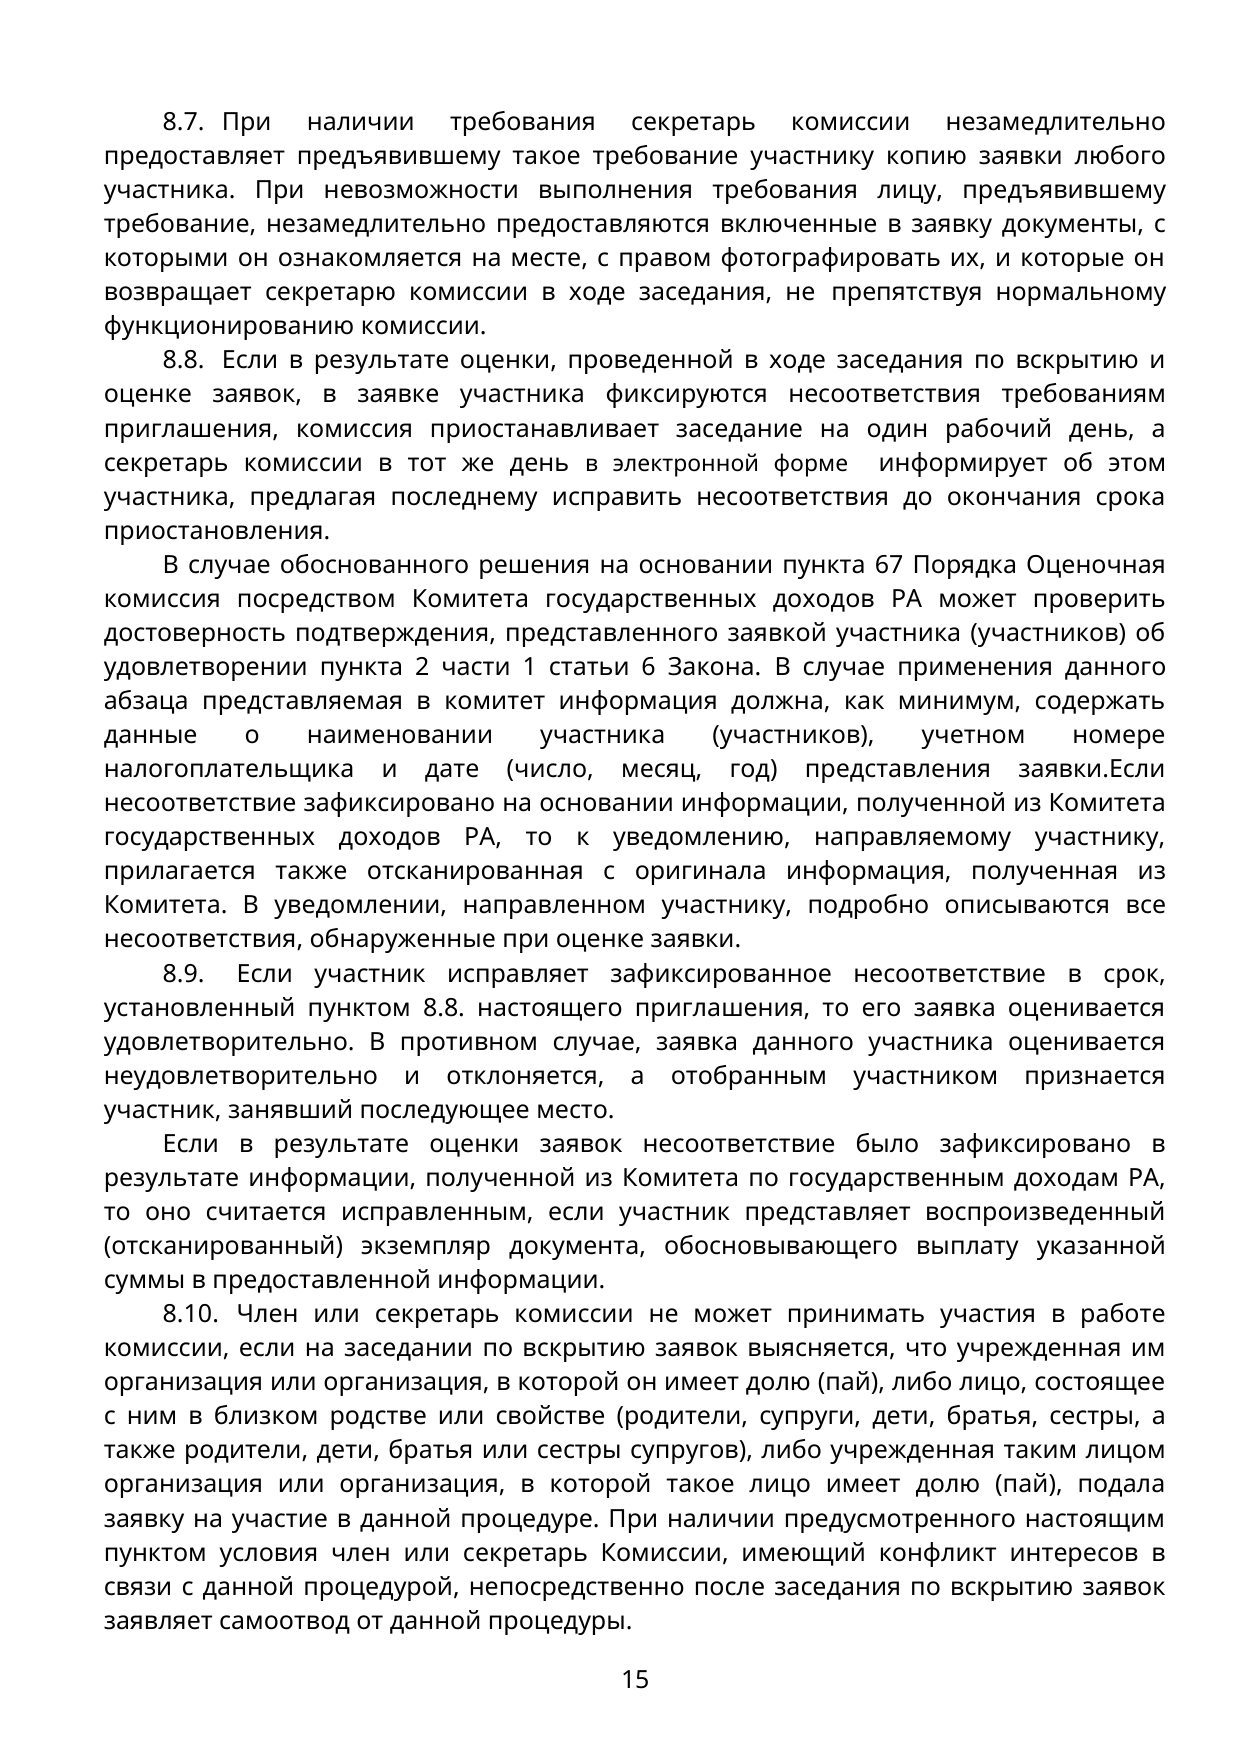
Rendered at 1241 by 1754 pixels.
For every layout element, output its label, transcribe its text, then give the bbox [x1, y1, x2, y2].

text 8.8. Если в результате оценки, проведенной в ходе заседания по вскрытию и оценке заявок, в заявке участника фиксируются несоответствия требованиям приглашения, комиссия приостанавливает заседание на один рабочий день, а секретарь комиссии в тот же день в электронной форме информирует об этом участника, предлагая последнему исправить несоответствия до окончания срока приостановления. [103, 342, 1167, 546]
text 8.7. При наличии требования секретарь комиссии незамедлительно предоставляет предъявившему такое требование участнику копию заявки любого участника. При невозможности выполнения требования лицу, предъявившему требование, незамедлительно предоставляются включенные в заявку документы, с которыми он ознакомляется на месте, с правом фотографировать их, и которые он возвращает секретарю комиссии в ходе заседания, не препятствуя нормальному функционированию комиссии. [103, 103, 1167, 342]
text 8.9. Если участник исправляет зафиксированное несоответствие в срок, установленный пунктом 8.8. настоящего приглашения, то его заявка оценивается удовлетворительно. В противном случае, заявка данного участника оценивается неудовлетворительно и отклоняется, а отобранным участником признается участник, занявший последующее место. [103, 955, 1167, 1126]
text Если в результате оценки заявок несоответствие было зафиксировано в результате информации, полученной из Комитета по государственным доходам РА, то оно считается исправленным, если участник представляет воспроизведенный (отсканированный) экземпляр документа, обосновывающего выплату указанной суммы в предоставленной информации. [103, 1126, 1167, 1296]
text 8.10. Член или секретарь комиссии не может принимать участия в работе комиссии, если на заседании по вскрытию заявок выясняется, что учрежденная им организация или организация, в которой он имеет долю (пай), либо лицо, состоящее с ним в близком родстве или свойстве (родители, супруги, дети, братья, сестры, а также родители, дети, братья или сестры супругов), либо учрежденная таким лицом организация или организация, в которой такое лицо имеет долю (пай), подала заявку на участие в данной процедуре. При наличии предусмотренного настоящим пунктом условия член или секретарь Комиссии, имеющий конфликт интересов в связи с данной процедурой, непосредственно после заседания по вскрытию заявок заявляет самоотвод от данной процедуры. [103, 1296, 1167, 1636]
text В случае обоснованного решения на основании пункта 67 Порядка Оценочная комиссия посредством Комитета государственных доходов РА может проверить достоверность подтверждения, представленного заявкой участника (участников) об удовлетворении пункта 2 части 1 статьи 6 Закона. В случае применения данного абзаца представляемая в комитет информация должна, как минимум, содержать данные о наименовании участника (участников), учетном номере налогоплательщика и дате (число, месяц, год) представления заявки.Если несоответствие зафиксировано на основании информации, полученной из Комитета государственных доходов РА, то к уведомлению, направляемому участнику, прилагается также отсканированная с оригинала информация, полученная из Комитета. В уведомлении, направленном участнику, подробно описываются все несоответствия, обнаруженные при оценке заявки. [103, 546, 1167, 955]
